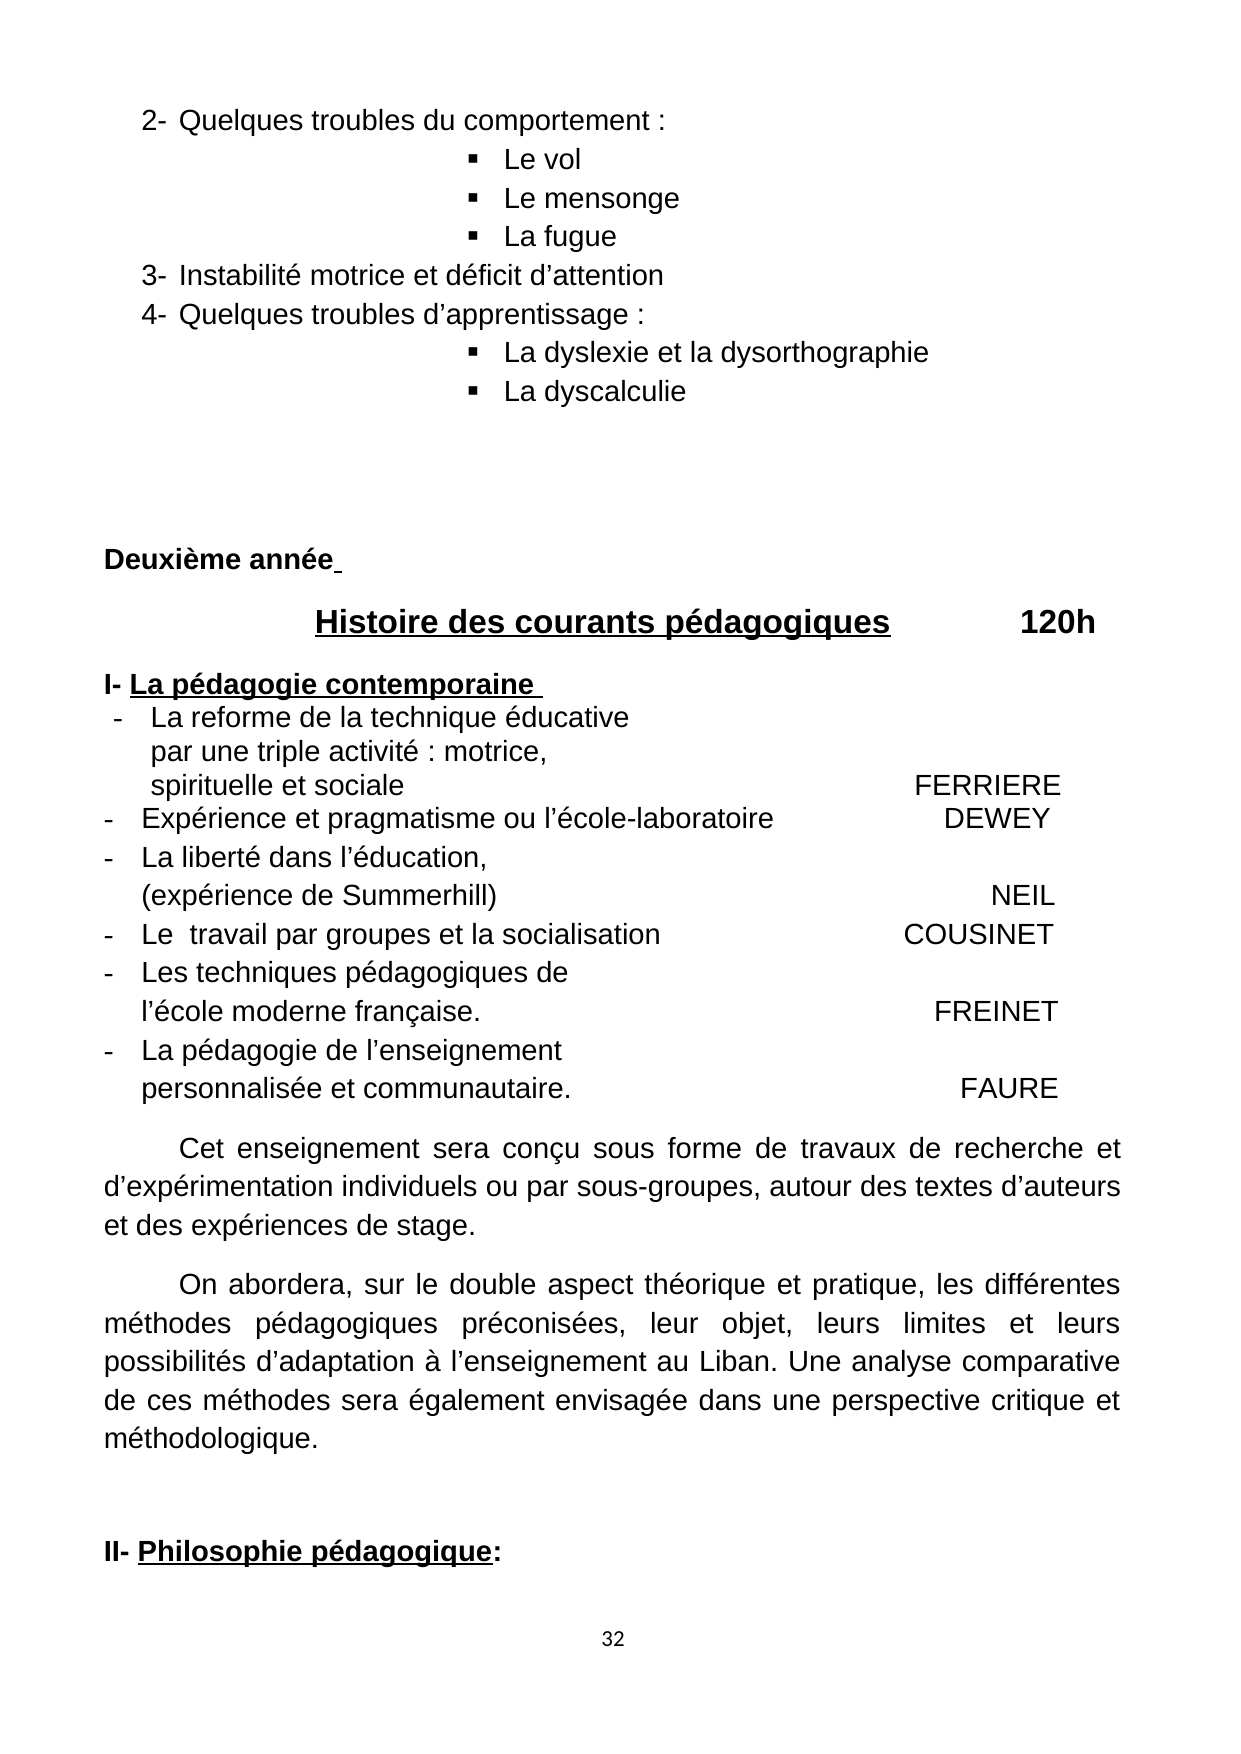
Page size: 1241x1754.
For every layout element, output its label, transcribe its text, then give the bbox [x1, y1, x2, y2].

list Le mensonge [466, 181, 1122, 214]
list Les techniques pédagogiques de [103, 956, 1122, 989]
list La dyslexie et la dysorthographie [466, 335, 1122, 369]
text On abordera, sur le double aspect théorique et pratique, les différentes méthodes pédagogiques préconisées, leur objet, leurs limites et leurs possibilités d’adaptation à l’enseignement au Liban. Une analyse comparative de ces méthodes sera également envisagée dans une perspective critique et méthodologique. [103, 1267, 1122, 1455]
list personnalisée et communautaire. FAURE [141, 1071, 1122, 1105]
list Le travail par groupes et la socialisation COUSINET [103, 917, 1122, 951]
text Deuxième année [103, 542, 1122, 576]
list Le vol [466, 142, 1122, 176]
list La fugue [466, 219, 1122, 253]
list par une triple activité : motrice, [150, 734, 1122, 767]
list La reforme de la technique éducative [113, 700, 1122, 734]
list Expérience et pragmatisme ou l’école-laboratoire DEWEY [103, 801, 1122, 835]
list Instabilité motrice et déficit d’attention [141, 258, 1122, 292]
list La liberté dans l’éducation, [103, 840, 1122, 873]
list La dyscalculie [466, 374, 1122, 408]
list La pédagogie de l’enseignement [103, 1033, 1122, 1066]
list l’école moderne française. FREINET [141, 994, 1122, 1028]
list (expérience de Summerhill) NEIL [141, 878, 1122, 912]
text Histoire des courants pédagogiques 120h [103, 602, 1122, 640]
list spirituelle et sociale FERRIERE [150, 767, 1122, 801]
list Quelques troubles d’apprentissage : [141, 297, 1122, 330]
list Quelques troubles du comportement : [141, 103, 1122, 137]
text Cet enseignement sera conçu sous forme de travaux de recherche et d’expérimentation individuels ou par sous-groupes, autour des textes d’auteurs et des expériences de stage. [103, 1131, 1122, 1241]
text I- La pédagogie contemporaine [103, 667, 1122, 700]
text II- Philosophie pédagogique: [103, 1534, 1122, 1567]
